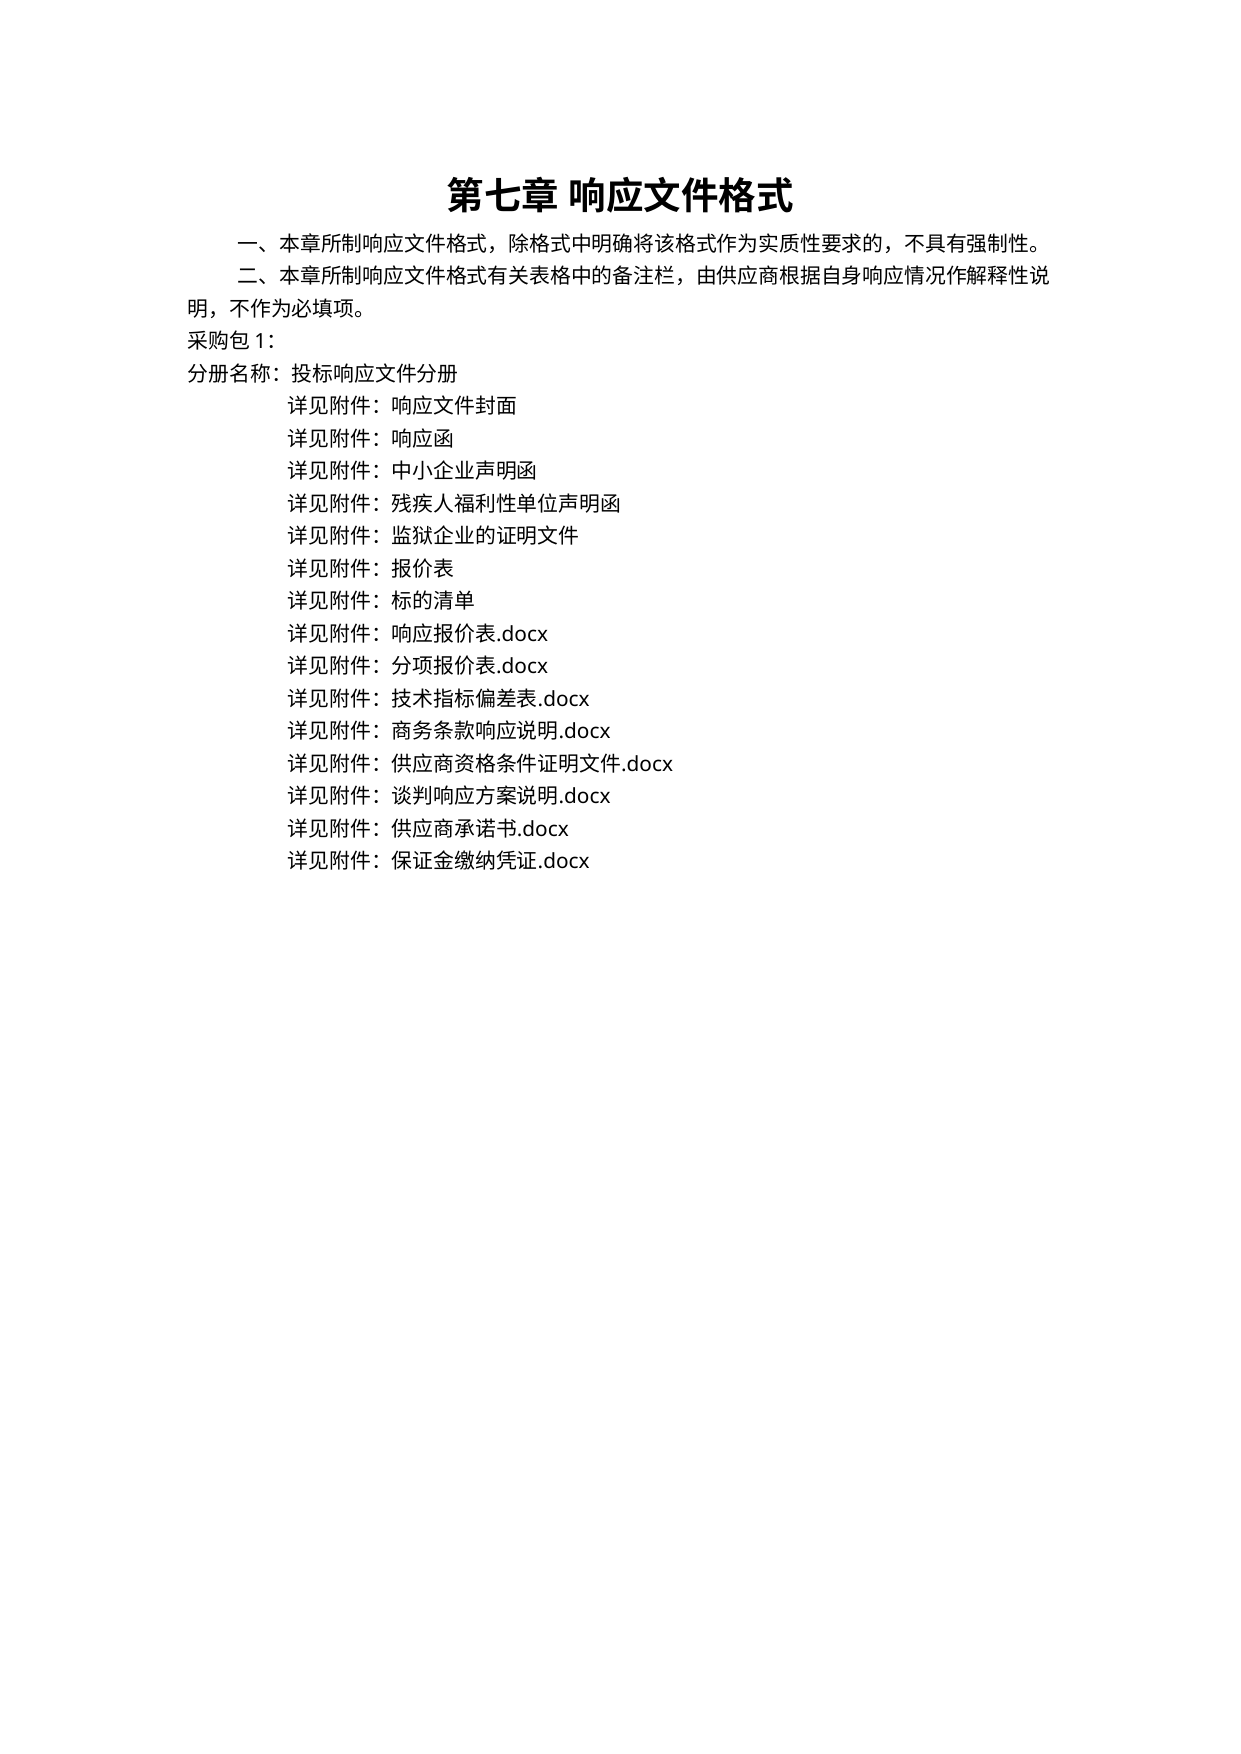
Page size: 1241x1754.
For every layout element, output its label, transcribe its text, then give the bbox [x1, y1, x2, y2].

text 详见附件：谈判响应方案说明.docx [187, 779, 1053, 812]
text 详见附件：响应函 [187, 422, 1053, 454]
text 详见附件：供应商资格条件证明文件.docx [187, 747, 1053, 779]
text 详见附件：标的清单 [187, 584, 1053, 617]
text 详见附件：技术指标偏差表.docx [187, 682, 1053, 714]
text 详见附件：供应商承诺书.docx [187, 812, 1053, 844]
text 分册名称：投标响应文件分册 [187, 357, 1053, 389]
text 详见附件：报价表 [187, 552, 1053, 584]
text 详见附件：保证金缴纳凭证.docx [187, 844, 1053, 877]
text 详见附件：残疾人福利性单位声明函 [187, 487, 1053, 519]
text 详见附件：商务条款响应说明.docx [187, 714, 1053, 747]
text 第七章 响应文件格式 [187, 162, 1053, 227]
text 详见附件：响应报价表.docx [187, 617, 1053, 649]
text 二、本章所制响应文件格式有关表格中的备注栏，由供应商根据自身响应情况作解释性说明，不作为必填项。 [187, 259, 1053, 324]
text 详见附件：监狱企业的证明文件 [187, 519, 1053, 552]
text 详见附件：响应文件封面 [187, 389, 1053, 422]
text 详见附件：中小企业声明函 [187, 454, 1053, 487]
text 采购包1： [187, 324, 1053, 357]
text 一、本章所制响应文件格式，除格式中明确将该格式作为实质性要求的，不具有强制性。 [187, 227, 1053, 259]
text 详见附件：分项报价表.docx [187, 649, 1053, 682]
